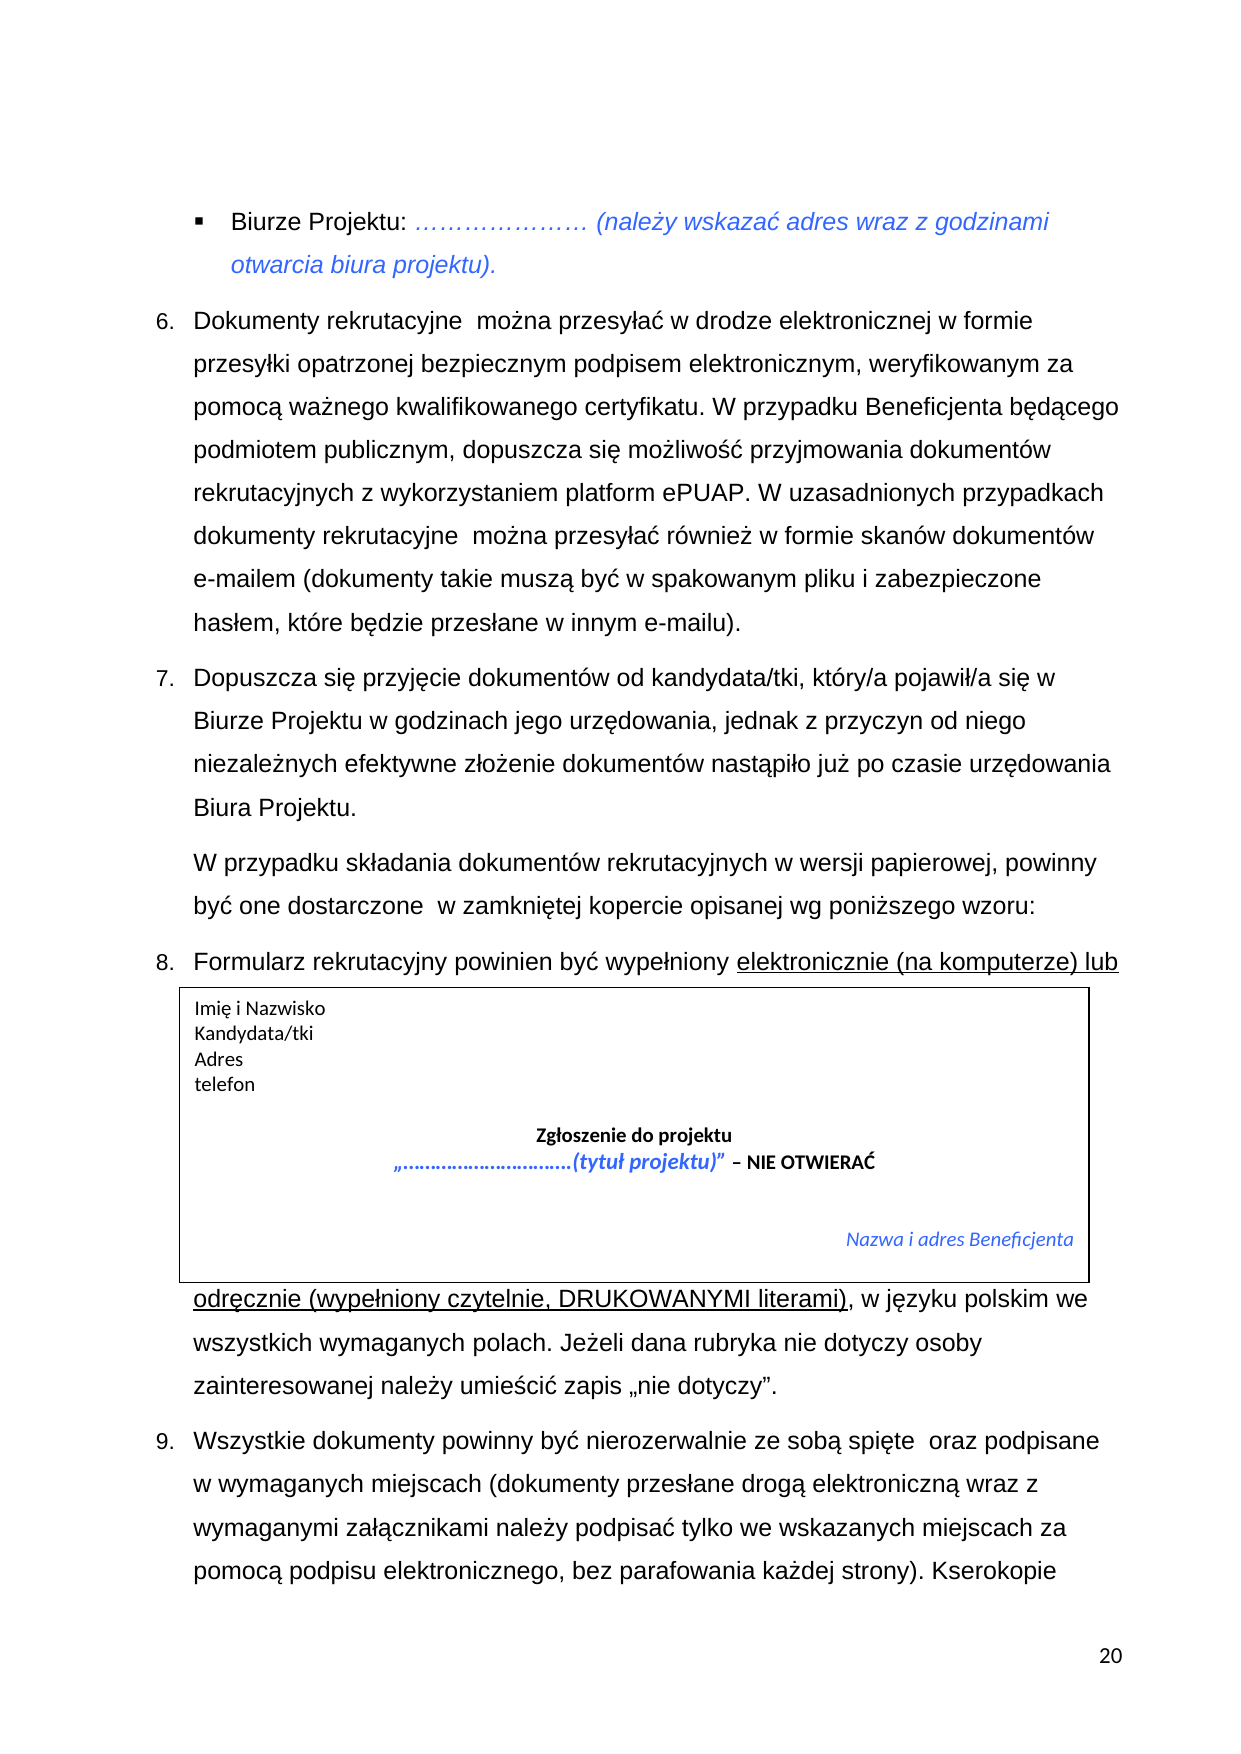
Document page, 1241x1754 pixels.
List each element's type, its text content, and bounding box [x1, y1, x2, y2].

list Dopuszcza się przyjęcie dokumentów od kandydata/tki, który/a pojawił/a się w Biurze Projektu w godzinach jego urzędowania, jednak z przyczyn od niego niezależnych efektywne złożenie dokumentów nastąpiło już po czasie urzędowania Biura Projektu. [156, 663, 1122, 821]
list Formularz rekrutacyjny powinien być wypełniony elektronicznie (na komputerze) lub odręcznie (wypełniony czytelnie, DRUKOWANYMI literami), w języku polskim we wszystkich wymaganych polach. Jeżeli dana rubryka nie dotyczy osoby zainteresowanej należy umieścić zapis „nie dotyczy”. [156, 947, 1122, 1399]
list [156, 1426, 1122, 1584]
list Dokumenty rekrutacyjne można przesyłać w drodze elektronicznej w formie przesyłki opatrzonej bezpiecznym podpisem elektronicznym, weryfikowanym za pomocą ważnego kwalifikowanego certyfikatu. W przypadku Beneficjenta będącego podmiotem publicznym, dopuszcza się możliwość przyjmowania dokumentów rekrutacyjnych z wykorzystaniem platform ePUAP. W uzasadnionych przypadkach dokumenty rekrutacyjne można przesyłać również w formie skanów dokumentów e-mailem (dokumenty takie muszą być w spakowanym pliku i zabezpieczone hasłem, które będzie przesłane w innym e-mailu). [156, 306, 1122, 636]
text W przypadku składania dokumentów rekrutacyjnych w wersji papierowej, powinny być one dostarczone w zamkniętej kopercie opisanej wg poniższego wzoru: [193, 848, 1122, 920]
list Biurze Projektu: ………………… (należy wskazać adres wraz z godzinami otwarcia biura projektu). [193, 207, 1122, 279]
